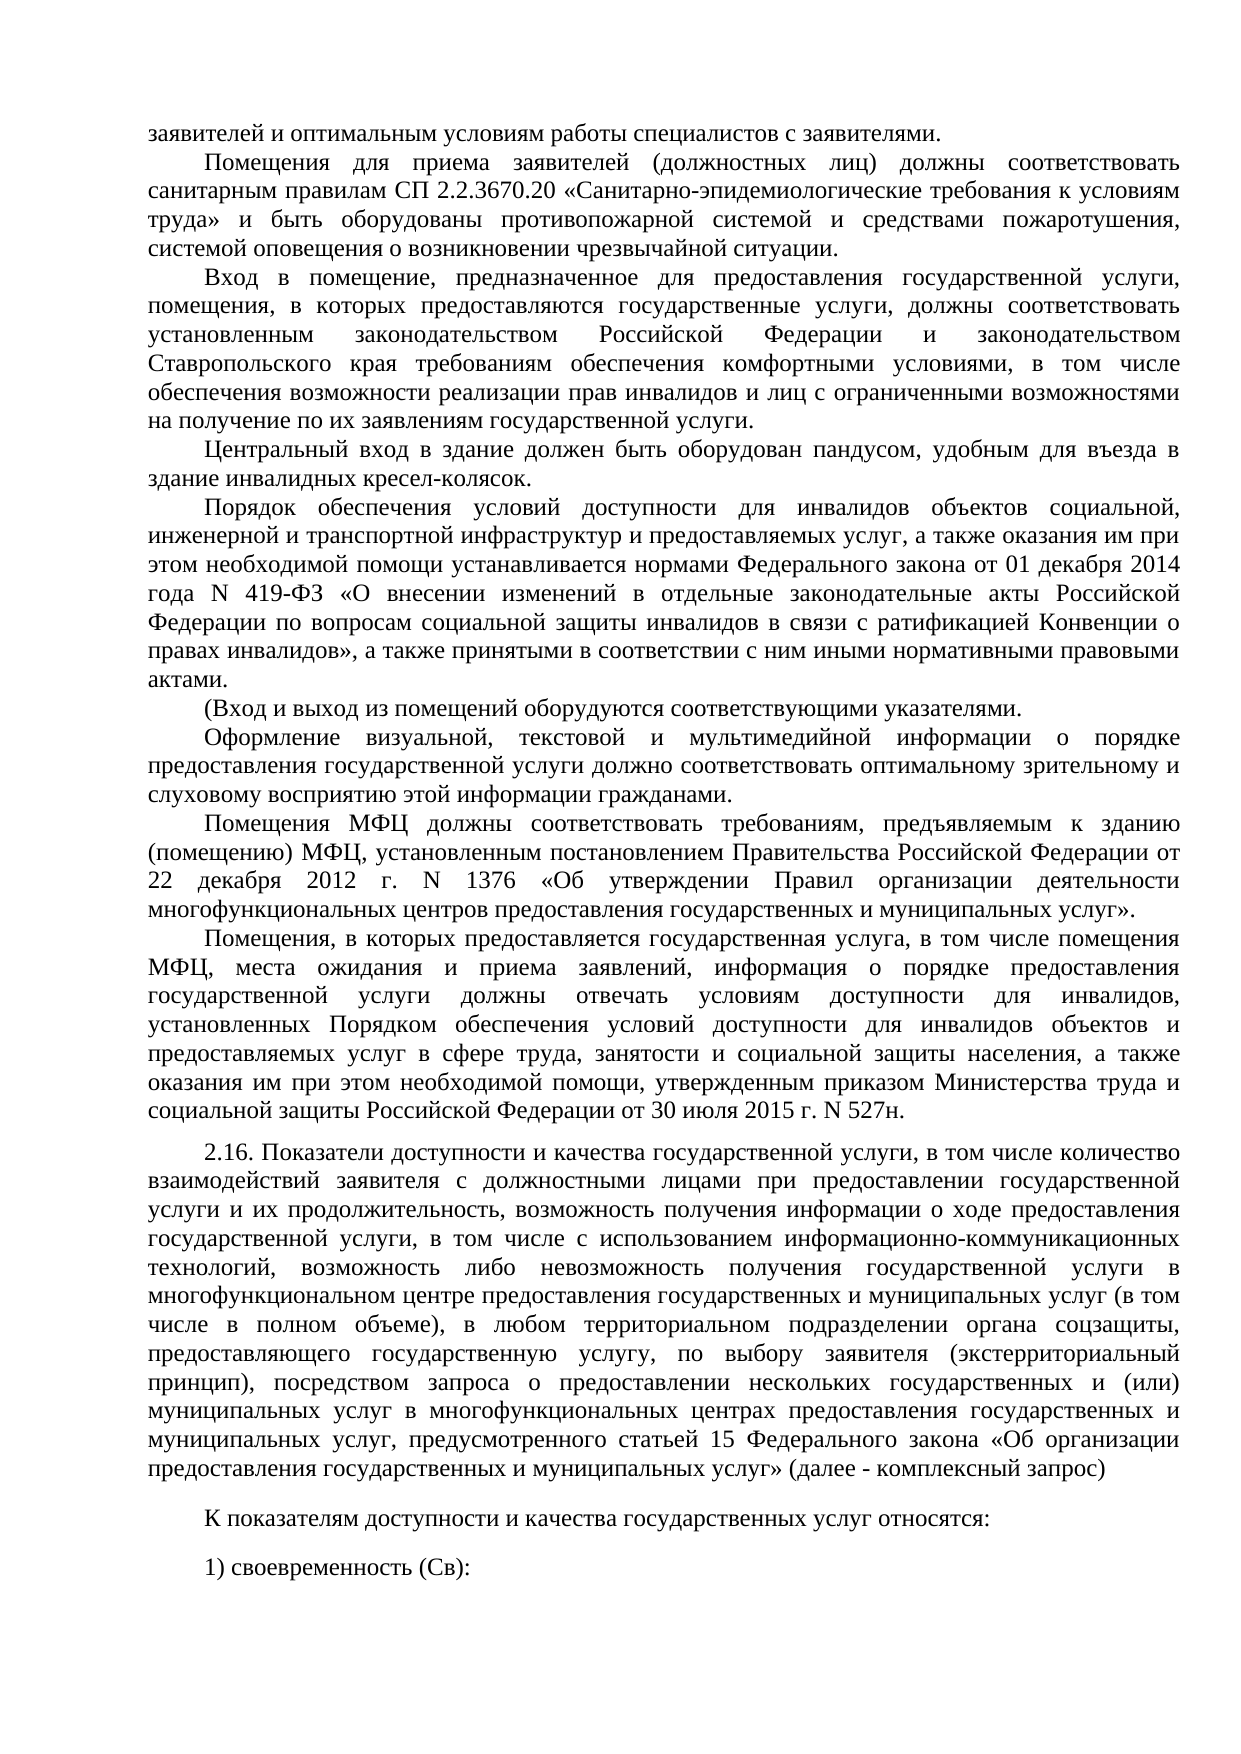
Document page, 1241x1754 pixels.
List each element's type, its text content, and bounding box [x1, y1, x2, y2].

text 1) своевременность (Св): [148, 1552, 1181, 1581]
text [148, 118, 1181, 147]
text К показателям доступности и качества государственных услуг относятся: [148, 1503, 1181, 1531]
text Оформление визуальной, текстовой и мультимедийной информации о порядке предоставления государственной услуги должно соответствовать оптимальному зрительному и слуховому восприятию этой информации гражданами. [148, 722, 1181, 808]
text (Вход и выход из помещений оборудуются соответствующими указателями. [148, 693, 1181, 722]
text Порядок обеспечения условий доступности для инвалидов объектов социальной, инженерной и транспортной инфраструктур и предоставляемых услуг, а также оказания им при этом необходимой помощи устанавливается нормами Федерального закона от 01 декабря 2014 года N 419-ФЗ «О внесении изменений в отдельные законодательные акты Российской Федерации по вопросам социальной защиты инвалидов в связи с ратификацией Конвенции о правах инвалидов», а также принятыми в соответствии с ним иными нормативными правовыми актами. [148, 492, 1181, 693]
text Помещения для приема заявителей (должностных лиц) должны соответствовать санитарным правилам СП 2.2.3670.20 «Санитарно-эпидемиологические требования к условиям труда» и быть оборудованы противопожарной системой и средствами пожаротушения, системой оповещения о возникновении чрезвычайной ситуации. [148, 147, 1181, 262]
text Вход в помещение, предназначенное для предоставления государственной услуги, помещения, в которых предоставляются государственные услуги, должны соответствовать установленным законодательством Российской Федерации и законодательством Ставропольского края требованиям обеспечения комфортными условиями, в том числе обеспечения возможности реализации прав инвалидов и лиц с ограниченными возможностями на получение по их заявлениям государственной услуги. [148, 262, 1181, 434]
text Центральный вход в здание должен быть оборудован пандусом, удобным для въезда в здание инвалидных кресел-колясок. [148, 434, 1181, 492]
text Помещения, в которых предоставляется государственная услуга, в том числе помещения МФЦ, места ожидания и приема заявлений, информация о порядке предоставления государственной услуги должны отвечать условиям доступности для инвалидов, установленных Порядком обеспечения условий доступности для инвалидов объектов и предоставляемых услуг в сфере труда, занятости и социальной защиты населения, а также оказания им при этом необходимой помощи, утвержденным приказом Министерства труда и социальной защиты Российской Федерации от 30 июля 2015 г. N 527н. [148, 923, 1181, 1124]
text Помещения МФЦ должны соответствовать требованиям, предъявляемым к зданию (помещению) МФЦ, установленным постановлением Правительства Российской Федерации от 22 декабря 2012 г. N 1376 «Об утверждении Правил организации деятельности многофункциональных центров предоставления государственных и муниципальных услуг». [148, 808, 1181, 923]
text 2.16. Показатели доступности и качества государственной услуги, в том числе количество взаимодействий заявителя с должностными лицами при предоставлении государственной услуги и их продолжительность, возможность получения информации о ходе предоставления государственной услуги, в том числе с использованием информационно-коммуникационных технологий, возможность либо невозможность получения государственной услуги в многофункциональном центре предоставления государственных и муниципальных услуг (в том числе в полном объеме), в любом территориальном подразделении органа соцзащиты, предоставляющего государственную услугу, по выбору заявителя (экстерриториальный принцип), посредством запроса о предоставлении нескольких государственных и (или) муниципальных услуг в многофункциональных центрах предоставления государственных и муниципальных услуг, предусмотренного статьей 15 Федерального закона «Об организации предоставления государственных и муниципальных услуг» (далее - комплексный запрос) [148, 1137, 1181, 1482]
